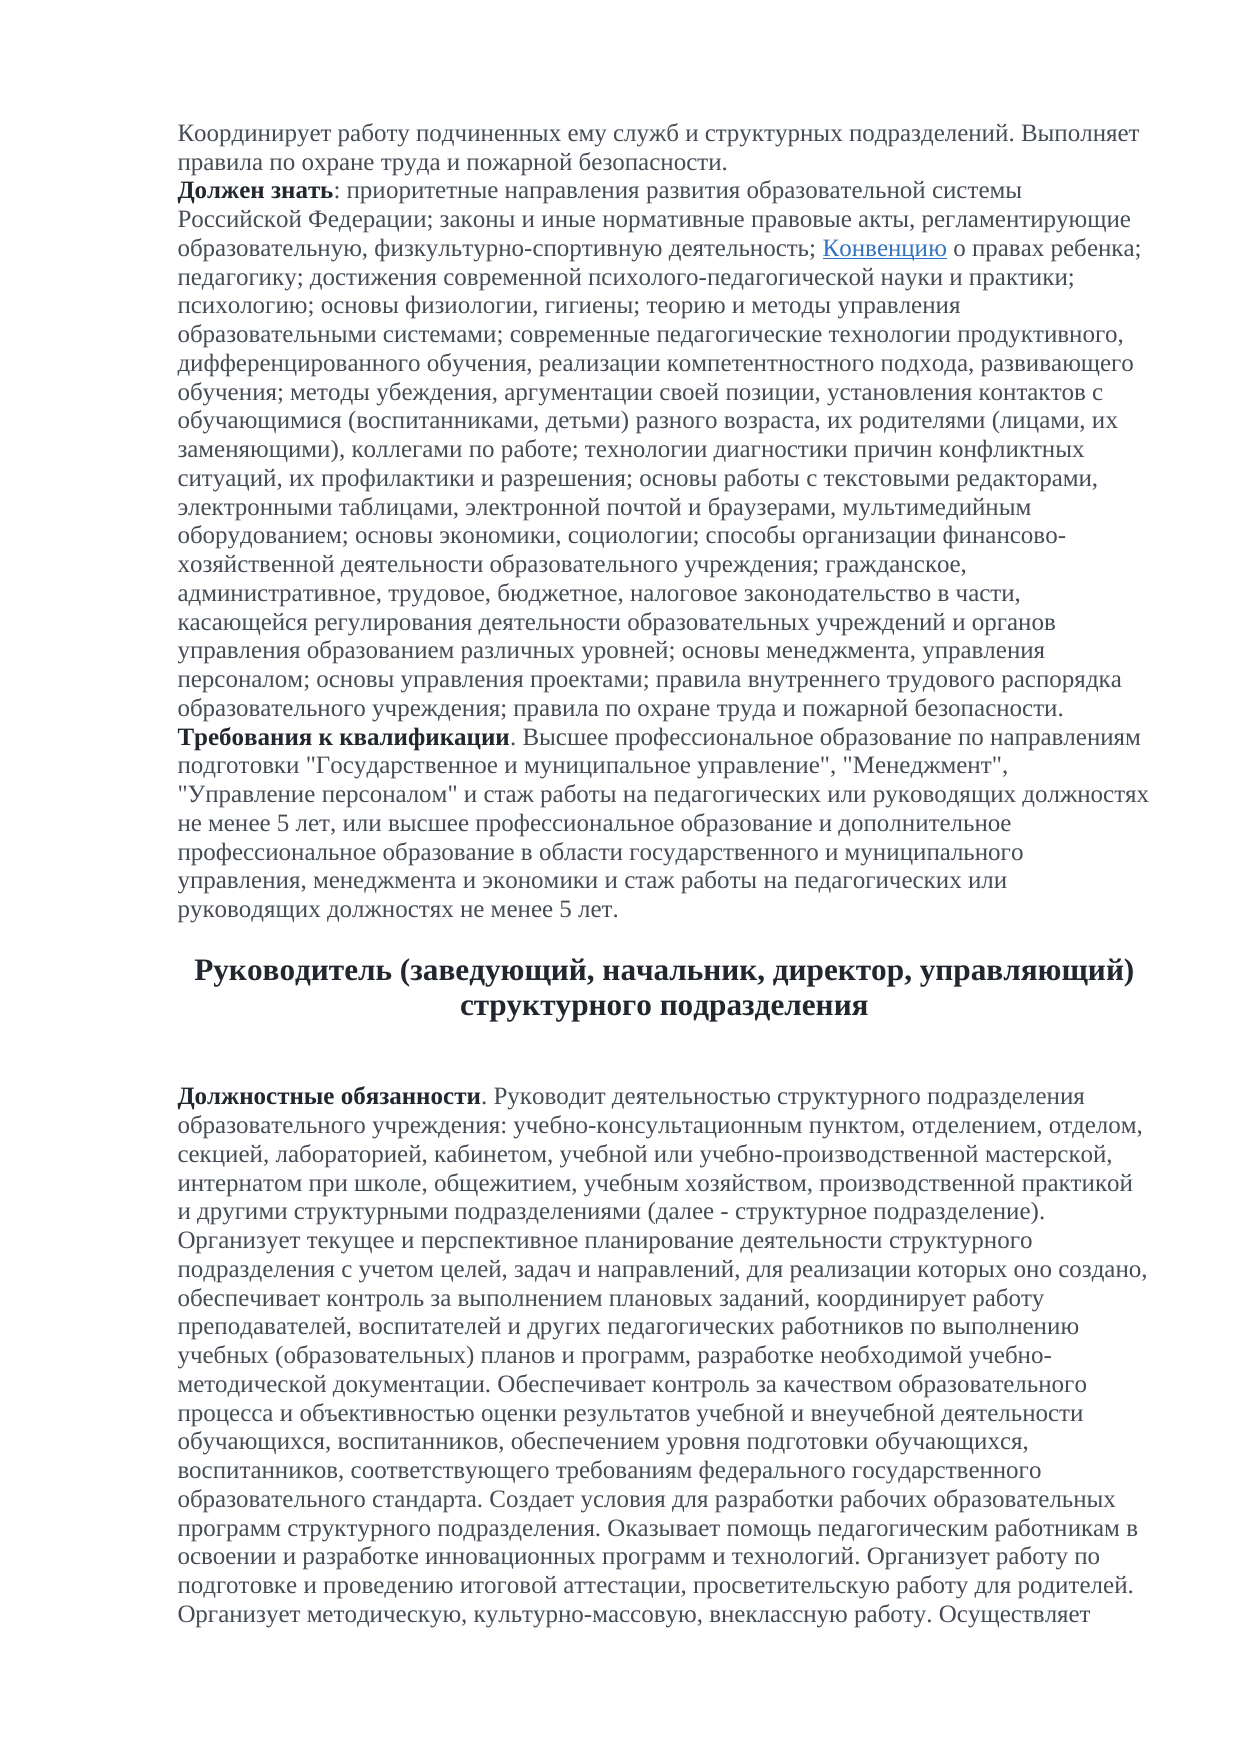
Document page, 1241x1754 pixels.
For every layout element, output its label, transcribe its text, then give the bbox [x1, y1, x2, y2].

text Требования к квалификации. Высшее профессиональное образование по направлениям подготовки "Государственное и муниципальное управление", "Менеджмент", "Управление персоналом" и стаж работы на педагогических или руководящих должностях не менее 5 лет, или высшее профессиональное образование и дополнительное профессиональное образование в области государственного и муниципального управления, менеджмента и экономики и стаж работы на педагогических или руководящих должностях не менее 5 лет. [177, 722, 1152, 923]
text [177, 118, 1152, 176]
text Должен знать: приоритетные направления развития образовательной системы Российской Федерации; законы и иные нормативные правовые акты, регламентирующие образовательную, физкультурно-спортивную деятельность; Конвенцию о правах ребенка; педагогику; достижения современной психолого-педагогической науки и практики; психологию; основы физиологии, гигиены; теорию и методы управления образовательными системами; современные педагогические технологии продуктивного, дифференцированного обучения, реализации компетентностного подхода, развивающего обучения; методы убеждения, аргументации своей позиции, установления контактов с обучающимися (воспитанниками, детьми) разного возраста, их родителями (лицами, их заменяющими), коллегами по работе; технологии диагностики причин конфликтных ситуаций, их профилактики и разрешения; основы работы с текстовыми редакторами, электронными таблицами, электронной почтой и браузерами, мультимедийным оборудованием; основы экономики, социологии; способы организации финансово-хозяйственной деятельности образовательного учреждения; гражданское, административное, трудовое, бюджетное, налоговое законодательство в части, касающейся регулирования деятельности образовательных учреждений и органов управления образованием различных уровней; основы менеджмента, управления персоналом; основы управления проектами; правила внутреннего трудового распорядка образовательного учреждения; правила по охране труда и пожарной безопасности. [177, 176, 1152, 722]
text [177, 1081, 1152, 1628]
text Руководитель (заведующий, начальник, директор, управляющий) структурного подразделения [177, 951, 1152, 1023]
